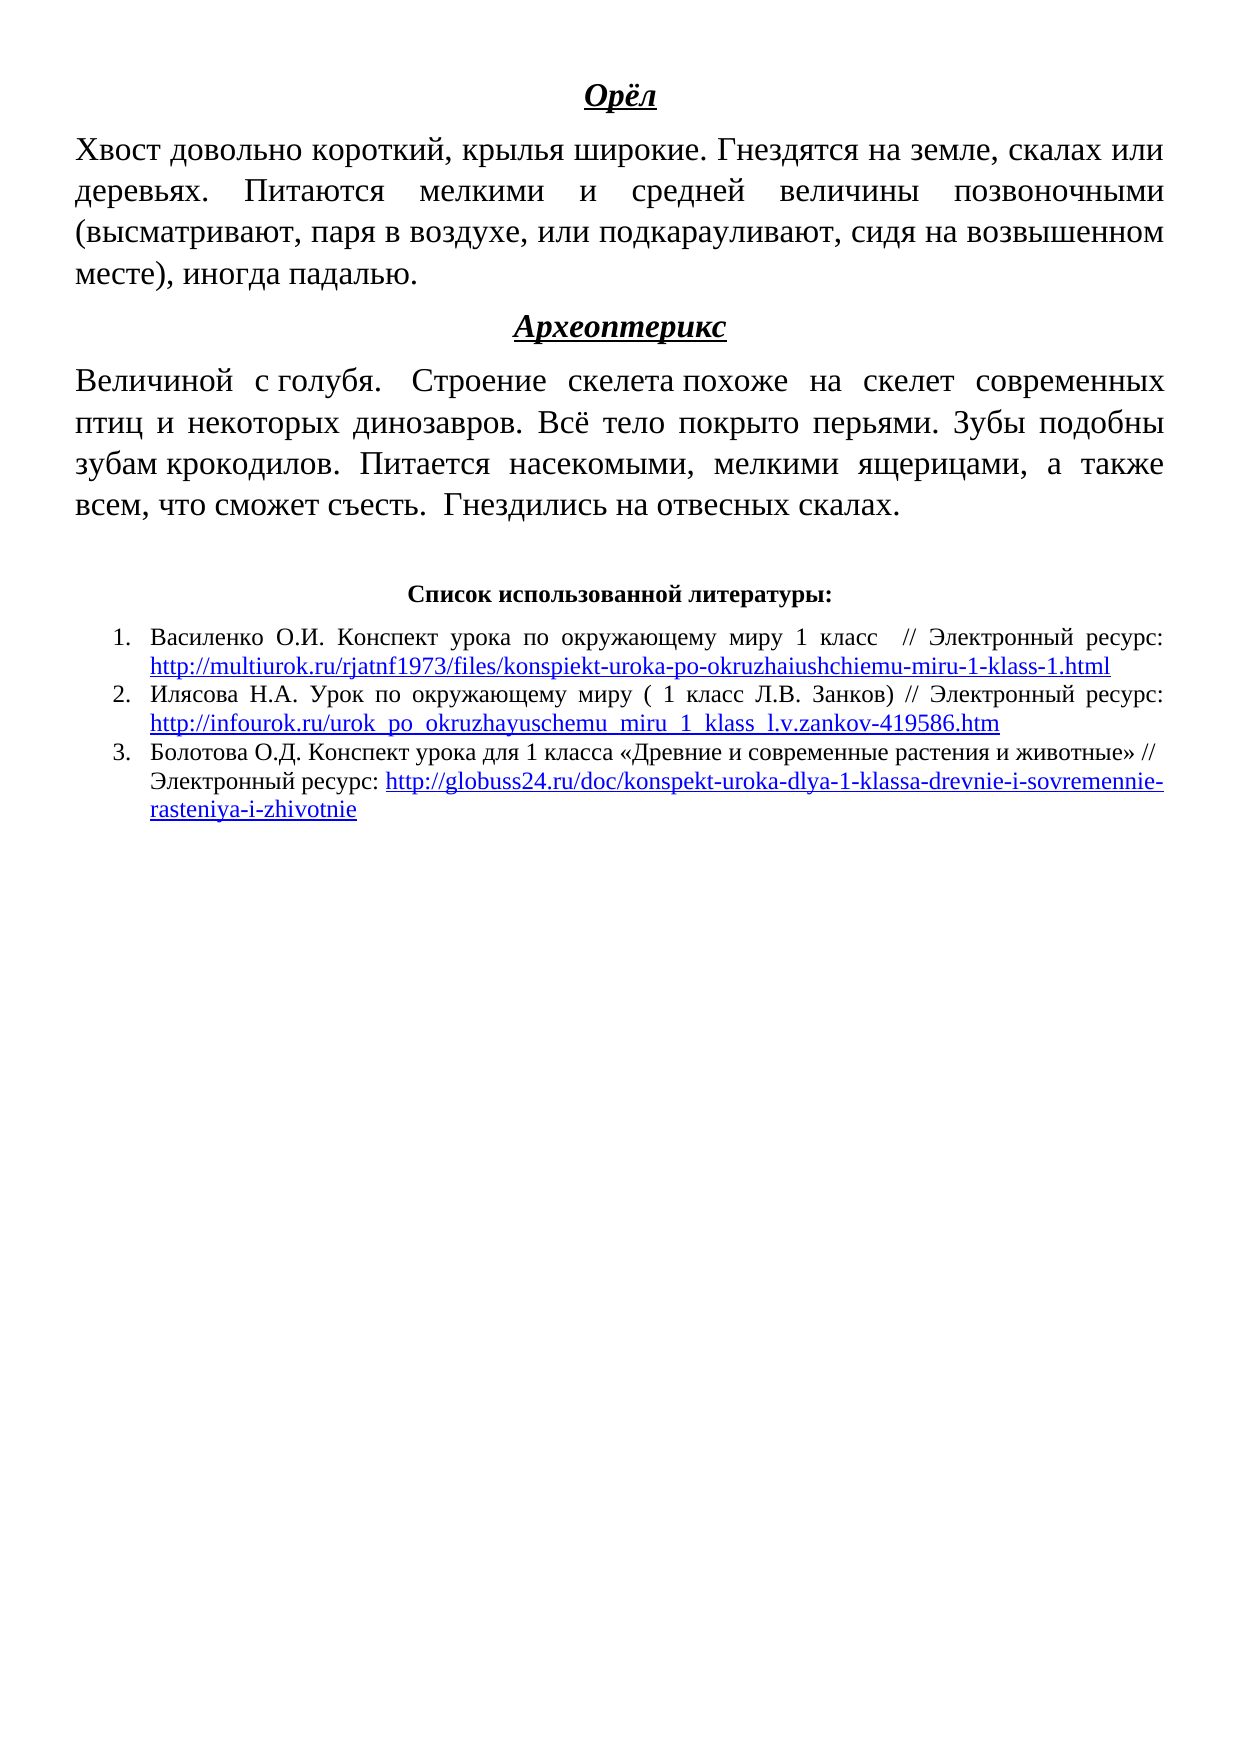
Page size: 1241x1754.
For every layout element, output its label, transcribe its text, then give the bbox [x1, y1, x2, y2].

text Список использованной литературы: [75, 579, 1165, 608]
list Василенко О.И. Конспект урока по окружающему миру 1 класс // Электронный ресурс: http://multiurok.ru/rjatnf1973/files/konspiekt-uroka-po-okruzhaiushchiemu-miru-1-klass-1.html [112, 622, 1165, 679]
list Болотова О.Д. Конспект урока для 1 класса «Древние и современные растения и животные» // Электронный ресурс: http://globuss24.ru/doc/konspekt-uroka-dlya-1-klassa-drevnie-i-sovremennie-rasteniya-i-zhivotnie [112, 737, 1165, 823]
text Археоптерикс [75, 307, 1165, 345]
text Орёл [75, 75, 1165, 113]
text Величиной с голубя. Строение скелета похоже на скелет современных птиц и некоторых динозавров. Всё тело покрыто перьями. Зубы подобны зубам крокодилов. Питается насекомыми, мелкими ящерицами, а также всем, что сможет съесть. Гнездились на отвесных скалах. [75, 361, 1165, 523]
list Илясова Н.А. Урок по окружающему миру ( 1 класс Л.В. Занков) // Электронный ресурс: http://infourok.ru/urok_po_okruzhayuschemu_miru_1_klass_l.v.zankov-419586.htm [112, 679, 1165, 737]
text Хвост довольно короткий, крылья широкие. Гнездятся на земле, скалах или деревьях. Питаются мелкими и средней величины позвоночными (высматривают, паря в воздухе, или подкарауливают, сидя на возвышенном месте), иногда падалью. [75, 250, 1165, 291]
